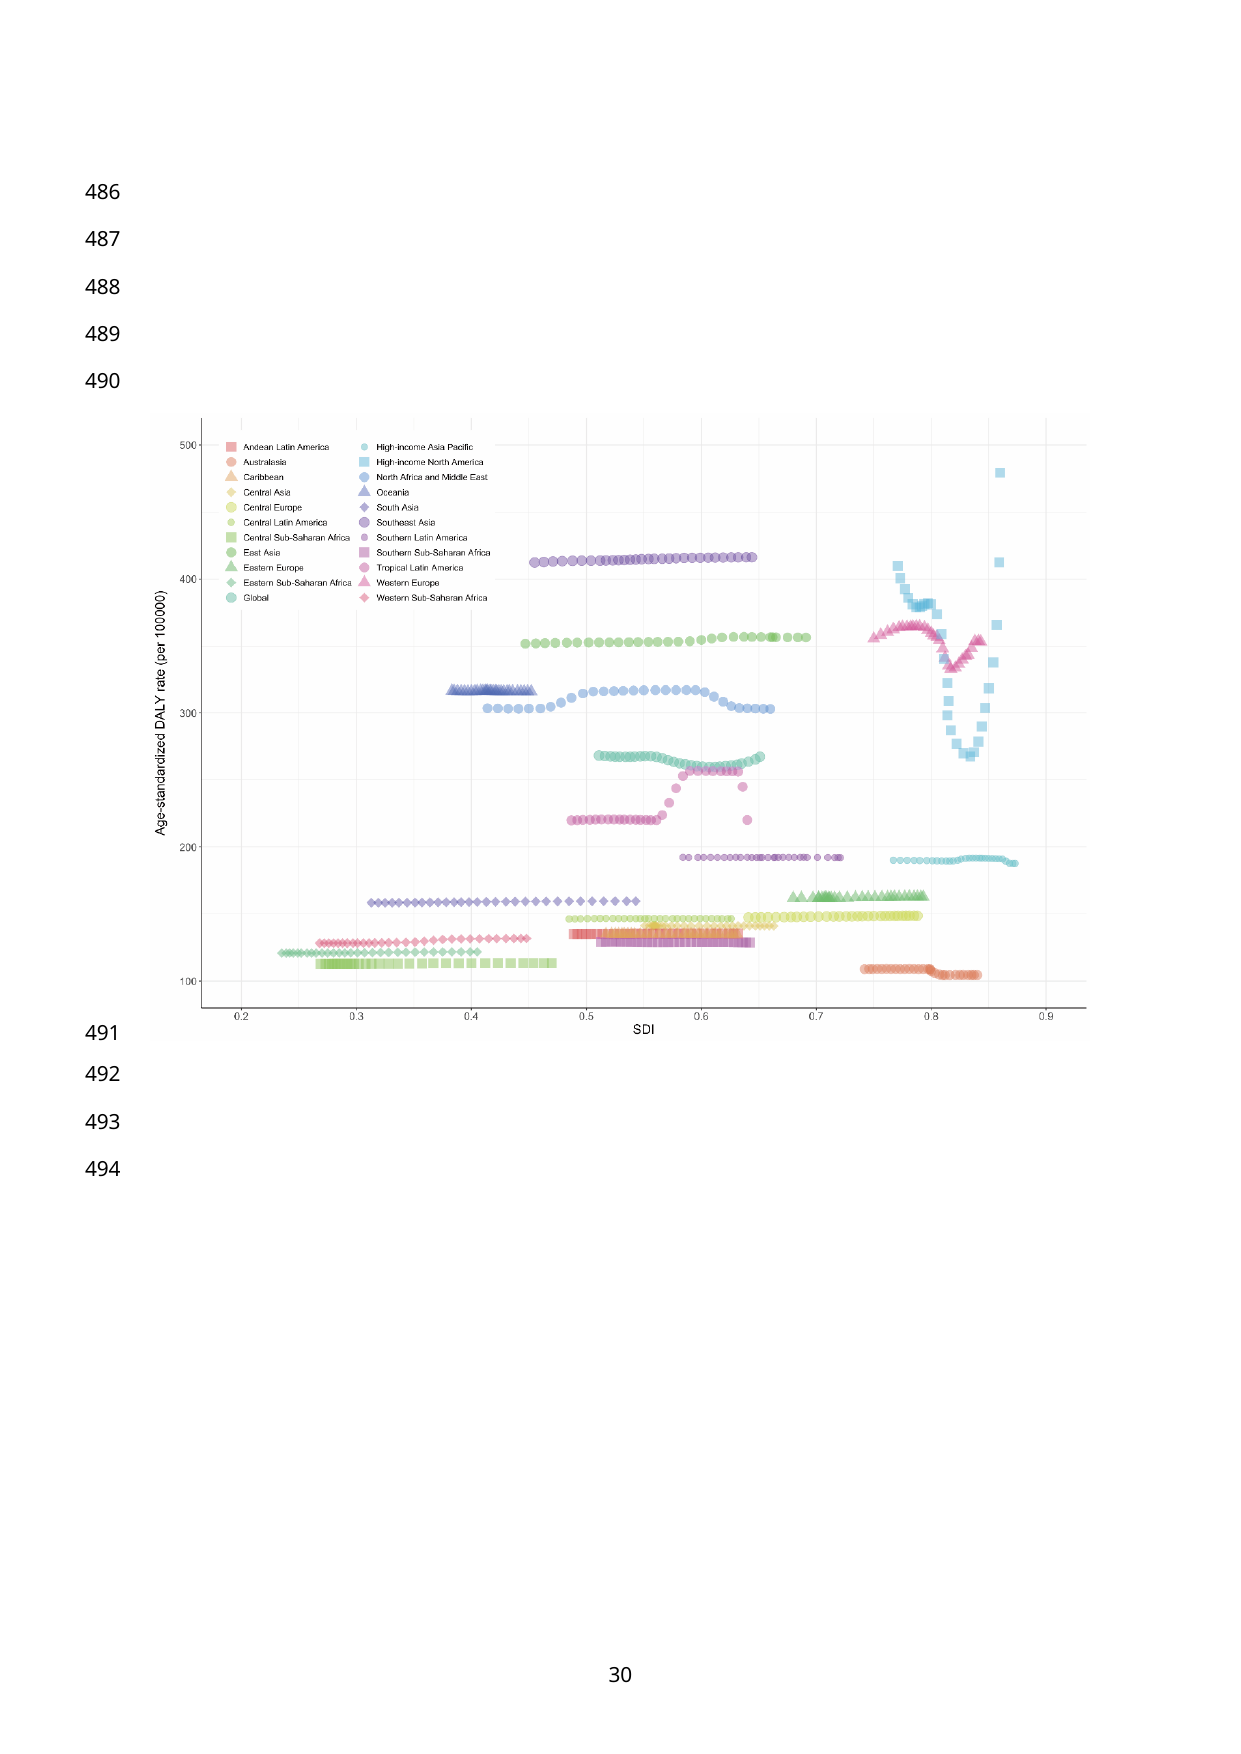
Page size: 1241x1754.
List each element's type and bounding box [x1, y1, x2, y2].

picture [150, 413, 1091, 1041]
